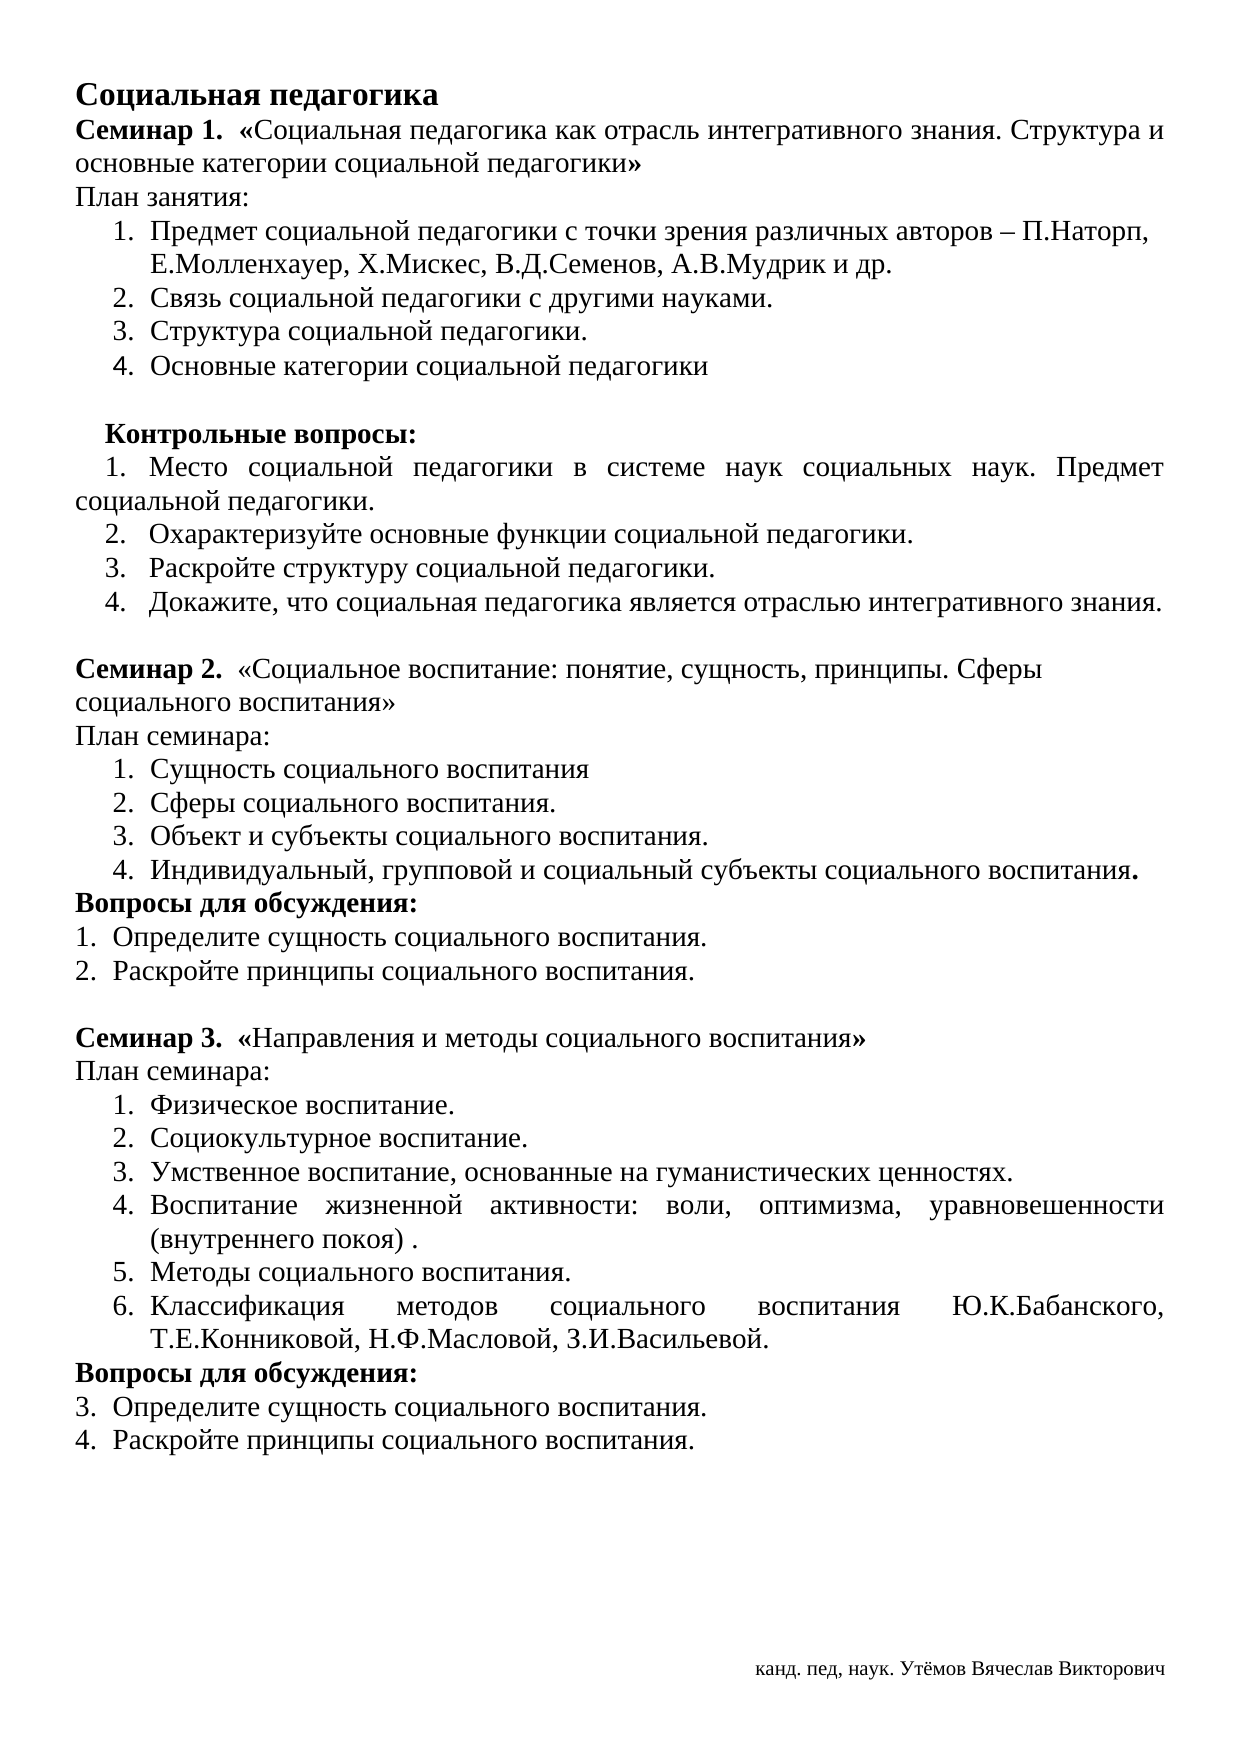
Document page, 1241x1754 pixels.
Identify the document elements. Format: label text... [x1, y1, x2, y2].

list Раскройте принципы социального воспитания. [75, 953, 1165, 986]
text План семинара: [75, 1053, 1165, 1087]
list Докажите, что социальная педагогика является отраслью интегративного знания. [75, 584, 1165, 617]
list Сущность социального воспитания [112, 751, 1165, 785]
text Семинар 1. «Социальная педагогика как отрасль интегративного знания. Структура и основные категории социальной педагогики» [75, 112, 1165, 179]
list Физическое воспитание. [112, 1087, 1165, 1120]
list Раскройте принципы социального воспитания. [75, 1422, 1165, 1456]
list Индивидуальный, групповой и социальный субъекты социального воспитания. [112, 852, 1165, 886]
list Классификация методов социального воспитания Ю.К.Бабанского, Т.Е.Конниковой, Н.Ф.Масловой, З.И.Васильевой. [112, 1288, 1165, 1355]
text План занятия: [75, 179, 1165, 213]
list Структура социальной педагогики. [112, 313, 1165, 347]
list Раскройте структуру социальной педагогики. [75, 550, 1165, 584]
list Место социальной педагогики в системе наук социальных наук. Предмет социальной педагогики. [75, 449, 1165, 517]
text Вопросы для обсуждения: [75, 1355, 1165, 1389]
list Воспитание жизненной активности: воли, оптимизма, уравновешенности (внутреннего покоя) . [112, 1187, 1165, 1254]
list Определите сущность социального воспитания. [75, 919, 1165, 953]
list Методы социального воспитания. [112, 1254, 1165, 1288]
list Связь социальной педагогики с другими науками. [112, 280, 1165, 313]
list Охарактеризуйте основные функции социальной педагогики. [75, 517, 1165, 550]
list Объект и субъекты социального воспитания. [112, 818, 1165, 852]
list Умственное воспитание, основанные на гуманистических ценностях. [112, 1154, 1165, 1187]
list Определите сущность социального воспитания. [75, 1389, 1165, 1422]
text Семинар 3. «Направления и методы социального воспитания» [75, 1020, 1165, 1053]
list Социокультурное воспитание. [112, 1120, 1165, 1154]
text Семинар 2. «Социальное воспитание: понятие, сущность, принципы. Сферы социального воспитания» [75, 651, 1165, 718]
list Сферы социального воспитания. [112, 785, 1165, 818]
text Контрольные вопросы: [75, 416, 1136, 449]
list Основные категории социальной педагогики [112, 347, 1165, 382]
list Предмет социальной педагогики с точки зрения различных авторов – П.Наторп, Е.Молленхауер, Х.Мискес, В.Д.Семенов, А.В.Мудрик и др. [112, 213, 1165, 280]
text Вопросы для обсуждения: [75, 886, 1165, 919]
text План семинара: [75, 718, 1165, 751]
